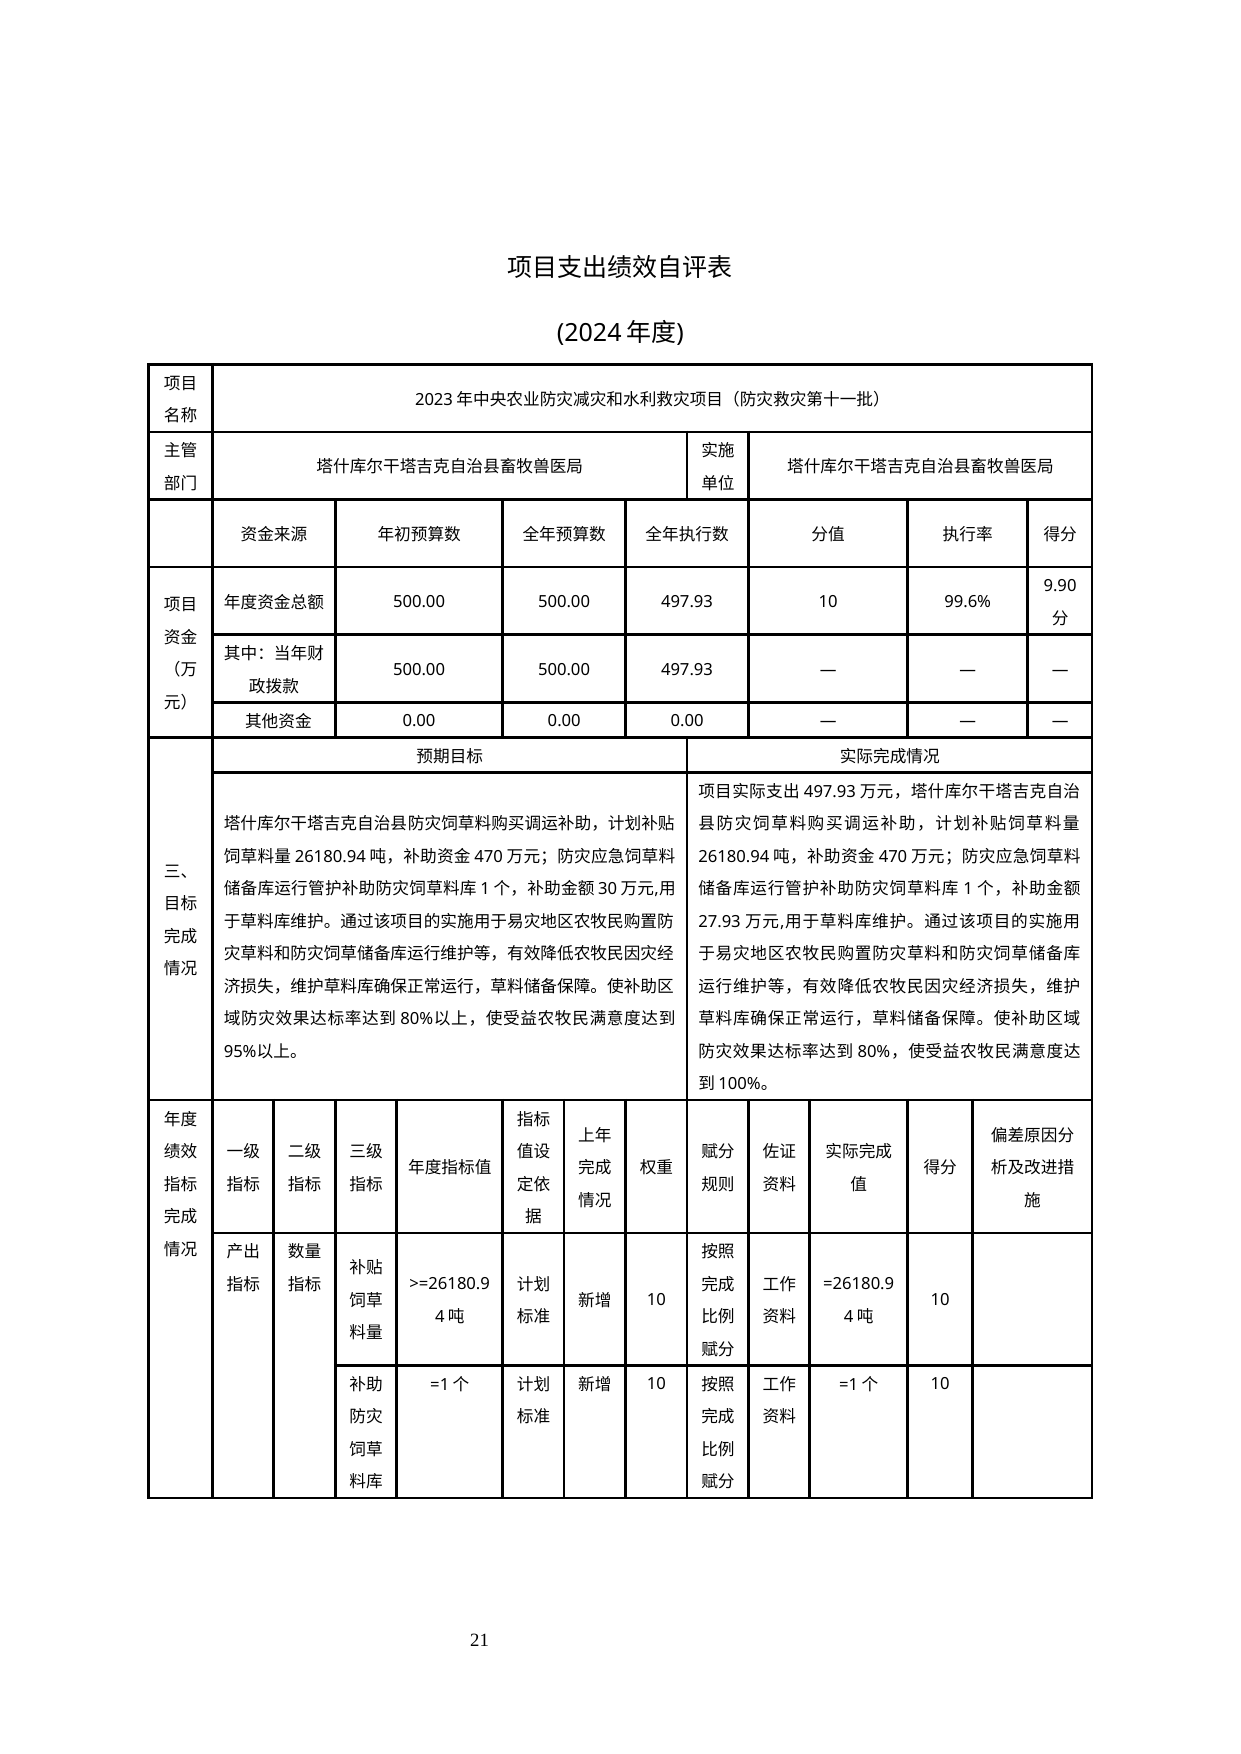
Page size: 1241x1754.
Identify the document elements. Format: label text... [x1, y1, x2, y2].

table_cell 项目资金 （万元） [150, 568, 211, 736]
table_cell 塔什库尔干塔吉克自治县防灾饲草料购买调运补助，计划补贴饲草料量26180.94吨，补助资金470万元；防灾应急饲草料储备库运行管护补助防灾饲草料库1个，补助金额30万元,用于草料库维护。通过该项目的实施用于易灾地区农牧民购置防灾草料和防灾饲草储备库运行维护等，有效降低农牧民因灾经济损失，维护草料库确保正常运行，草料储备保障。使补助区域防灾效果达标率达到80%以上，使受益农牧民满意度达到95%以上。 [214, 774, 686, 1099]
table_cell 偏差原因分析及改进措施 [974, 1101, 1091, 1231]
table_cell 佐证资料 [750, 1101, 808, 1231]
table_cell 10 [627, 1367, 686, 1497]
table_cell 99.6% [909, 568, 1026, 633]
table_cell 10 [909, 1234, 971, 1364]
table_cell 分值 [750, 501, 906, 566]
table_cell 补贴饲草料量 [337, 1234, 395, 1364]
table_cell — [909, 636, 1026, 701]
table_cell 计划标准 [504, 1367, 563, 1497]
table_cell 项目实际支出497.93万元，塔什库尔干塔吉克自治县防灾饲草料购买调运补助，计划补贴饲草料量26180.94吨，补助资金470万元；防灾应急饲草料储备库运行管护补助防灾饲草料库1个，补助金额27.93万元,用于草料库维护。通过该项目的实施用于易灾地区农牧民购置防灾草料和防灾饲草储备库运行维护等，有效降低农牧民因灾经济损失，维护草料库确保正常运行，草料储备保障。使补助区域防灾效果达标率达到80%，使受益农牧民满意度达到100%。 [688, 774, 1091, 1099]
table_cell 主管部门 [150, 433, 211, 498]
table_cell 10 [750, 568, 906, 633]
table_cell 三、目标完成情况 [150, 739, 211, 1099]
table_cell 年初预算数 [337, 501, 501, 566]
table_cell 实际完成情况 [688, 739, 1091, 771]
table_cell 年度资金总额 [214, 568, 334, 633]
table_cell — [909, 704, 1026, 736]
table_cell 计划标准 [504, 1234, 563, 1364]
table_cell 其中：当年财政拨款 [214, 636, 334, 701]
table_cell 497.93 [627, 568, 747, 633]
table_cell — [750, 636, 906, 701]
table_cell =1个 [398, 1367, 501, 1497]
table_cell [974, 1367, 1091, 1497]
table_cell 得分 [909, 1101, 971, 1231]
table_cell 年度绩效指标完成情况 [150, 1101, 211, 1497]
table_cell 10 [627, 1234, 686, 1364]
table_cell 500.00 [337, 636, 501, 701]
table_cell 产出指标 [214, 1234, 272, 1497]
table_cell 赋分规则 [688, 1101, 747, 1231]
table_cell 2023年中央农业防灾减灾和水利救灾项目（防灾救灾第十一批） [214, 366, 1091, 431]
table_cell 新增 [565, 1367, 624, 1497]
table_cell 三级指标 [337, 1101, 395, 1231]
table_cell 项目名称 [150, 366, 211, 431]
table_cell — [1029, 636, 1091, 701]
table_cell 二级指标 [275, 1101, 334, 1231]
table_cell 实施单位 [688, 433, 747, 498]
table_cell 0.00 [627, 704, 747, 736]
table_cell 497.93 [627, 636, 747, 701]
table_cell 执行率 [909, 501, 1026, 566]
table_cell 500.00 [504, 568, 624, 633]
table_cell 0.00 [337, 704, 501, 736]
table_cell 指标值设定依据 [504, 1101, 563, 1231]
table_cell 实际完成值 [811, 1101, 906, 1231]
table_cell 预期目标 [214, 739, 686, 771]
table_cell 500.00 [504, 636, 624, 701]
table_cell 500.00 [337, 568, 501, 633]
table_header 项目支出绩效自评表 [148, 233, 1092, 298]
table_cell 权重 [627, 1101, 686, 1231]
table_cell 年度指标值 [398, 1101, 501, 1231]
table_cell 9.90分 [1029, 568, 1091, 633]
table_cell (2024年度) [148, 298, 1092, 363]
table_cell [974, 1234, 1091, 1364]
table_cell 上年完成情况 [565, 1101, 624, 1231]
table_cell 按照完成比例赋分 [688, 1234, 747, 1364]
table_cell — [1029, 704, 1091, 736]
table_cell 全年预算数 [504, 501, 624, 566]
table_cell 得分 [1029, 501, 1091, 566]
table_cell 一级指标 [214, 1101, 272, 1231]
table_cell 按照完成比例赋分 [688, 1367, 747, 1497]
table_cell 工作资料 [750, 1367, 808, 1497]
table_cell [150, 501, 211, 566]
table_cell 资金来源 [214, 501, 334, 566]
table_cell 塔什库尔干塔吉克自治县畜牧兽医局 [750, 433, 1091, 498]
table_cell 新增 [565, 1234, 624, 1364]
table_cell =26180.94吨 [811, 1234, 906, 1364]
table_cell 工作资料 [750, 1234, 808, 1364]
table_cell 补助防灾饲草料库 [337, 1367, 395, 1497]
table_cell — [750, 704, 906, 736]
table_cell 其他资金 [214, 704, 334, 736]
table_cell 全年执行数 [627, 501, 747, 566]
table_cell >=26180.94吨 [398, 1234, 501, 1364]
table_cell 数量指标 [275, 1234, 334, 1497]
table_cell =1个 [811, 1367, 906, 1497]
table_cell 0.00 [504, 704, 624, 736]
table_cell 塔什库尔干塔吉克自治县畜牧兽医局 [214, 433, 686, 498]
table_cell 10 [909, 1367, 971, 1497]
